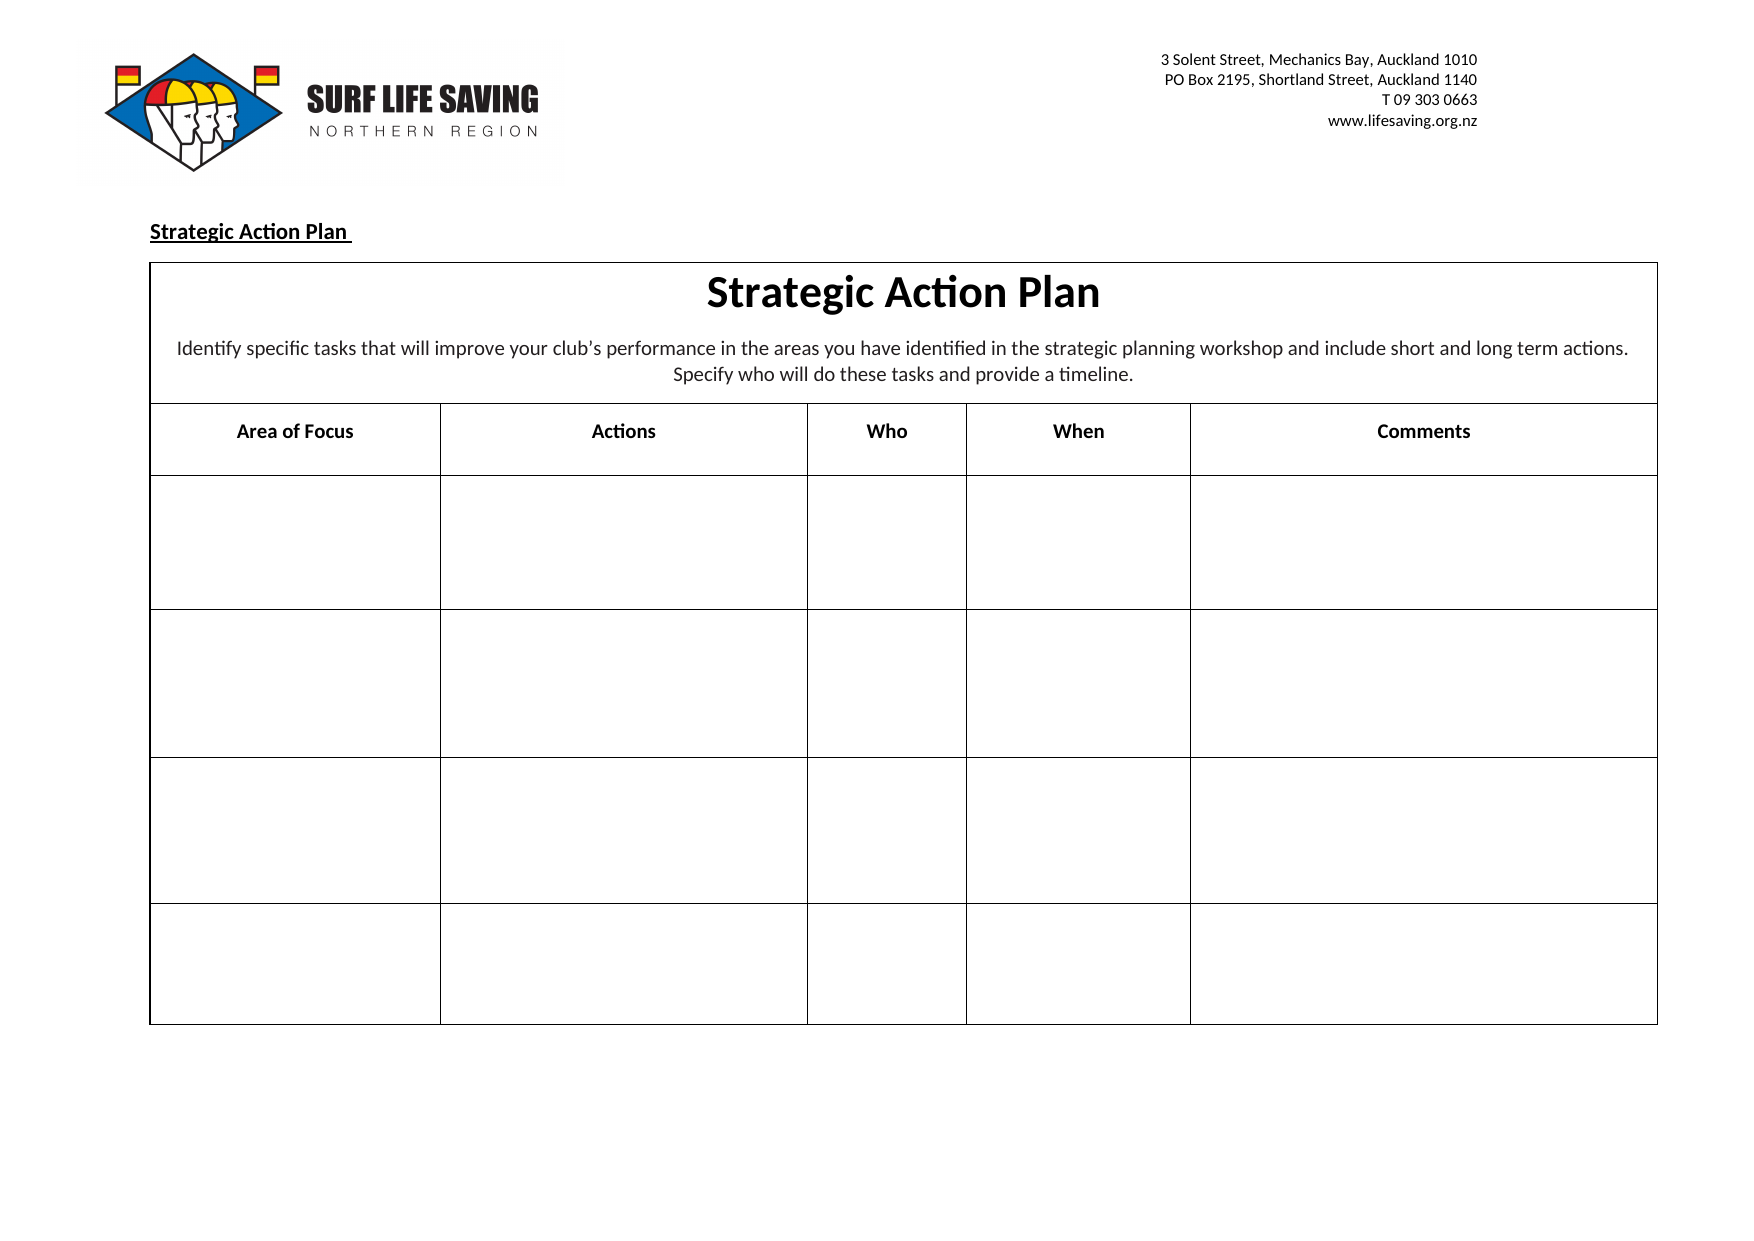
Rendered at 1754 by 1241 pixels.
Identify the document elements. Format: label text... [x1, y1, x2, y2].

table_cell When [967, 404, 1190, 475]
table_cell [808, 904, 966, 1024]
table_cell Area of Focus [151, 404, 440, 475]
table_cell [151, 476, 440, 608]
table_cell [441, 476, 807, 608]
table_cell [441, 610, 807, 757]
table_cell [967, 904, 1190, 1024]
table_cell [967, 758, 1190, 903]
table_cell [1191, 610, 1657, 757]
table_cell [1191, 476, 1657, 608]
picture [76, 39, 566, 186]
table_cell [967, 476, 1190, 608]
table_cell [1191, 904, 1657, 1024]
table_cell [967, 610, 1190, 757]
table_cell [151, 610, 440, 757]
subtitle Strategic Action Plan [150, 217, 1604, 245]
table_cell Actions [441, 404, 807, 475]
table_cell [151, 904, 440, 1024]
table_cell [808, 610, 966, 757]
table_cell [808, 758, 966, 903]
table_header Strategic Action Plan Identify specific tasks that will improve your club’s performance in the areas you have identified in the strategic planning workshop and include short and long term actions. Specify who will do these tasks and provide a timeline. [151, 263, 1657, 403]
table_cell [441, 758, 807, 903]
table_cell Comments [1191, 404, 1657, 475]
table_cell [441, 904, 807, 1024]
table_cell [151, 758, 440, 903]
table_cell [808, 476, 966, 608]
table_cell Who [808, 404, 966, 475]
table_cell [1191, 758, 1657, 903]
